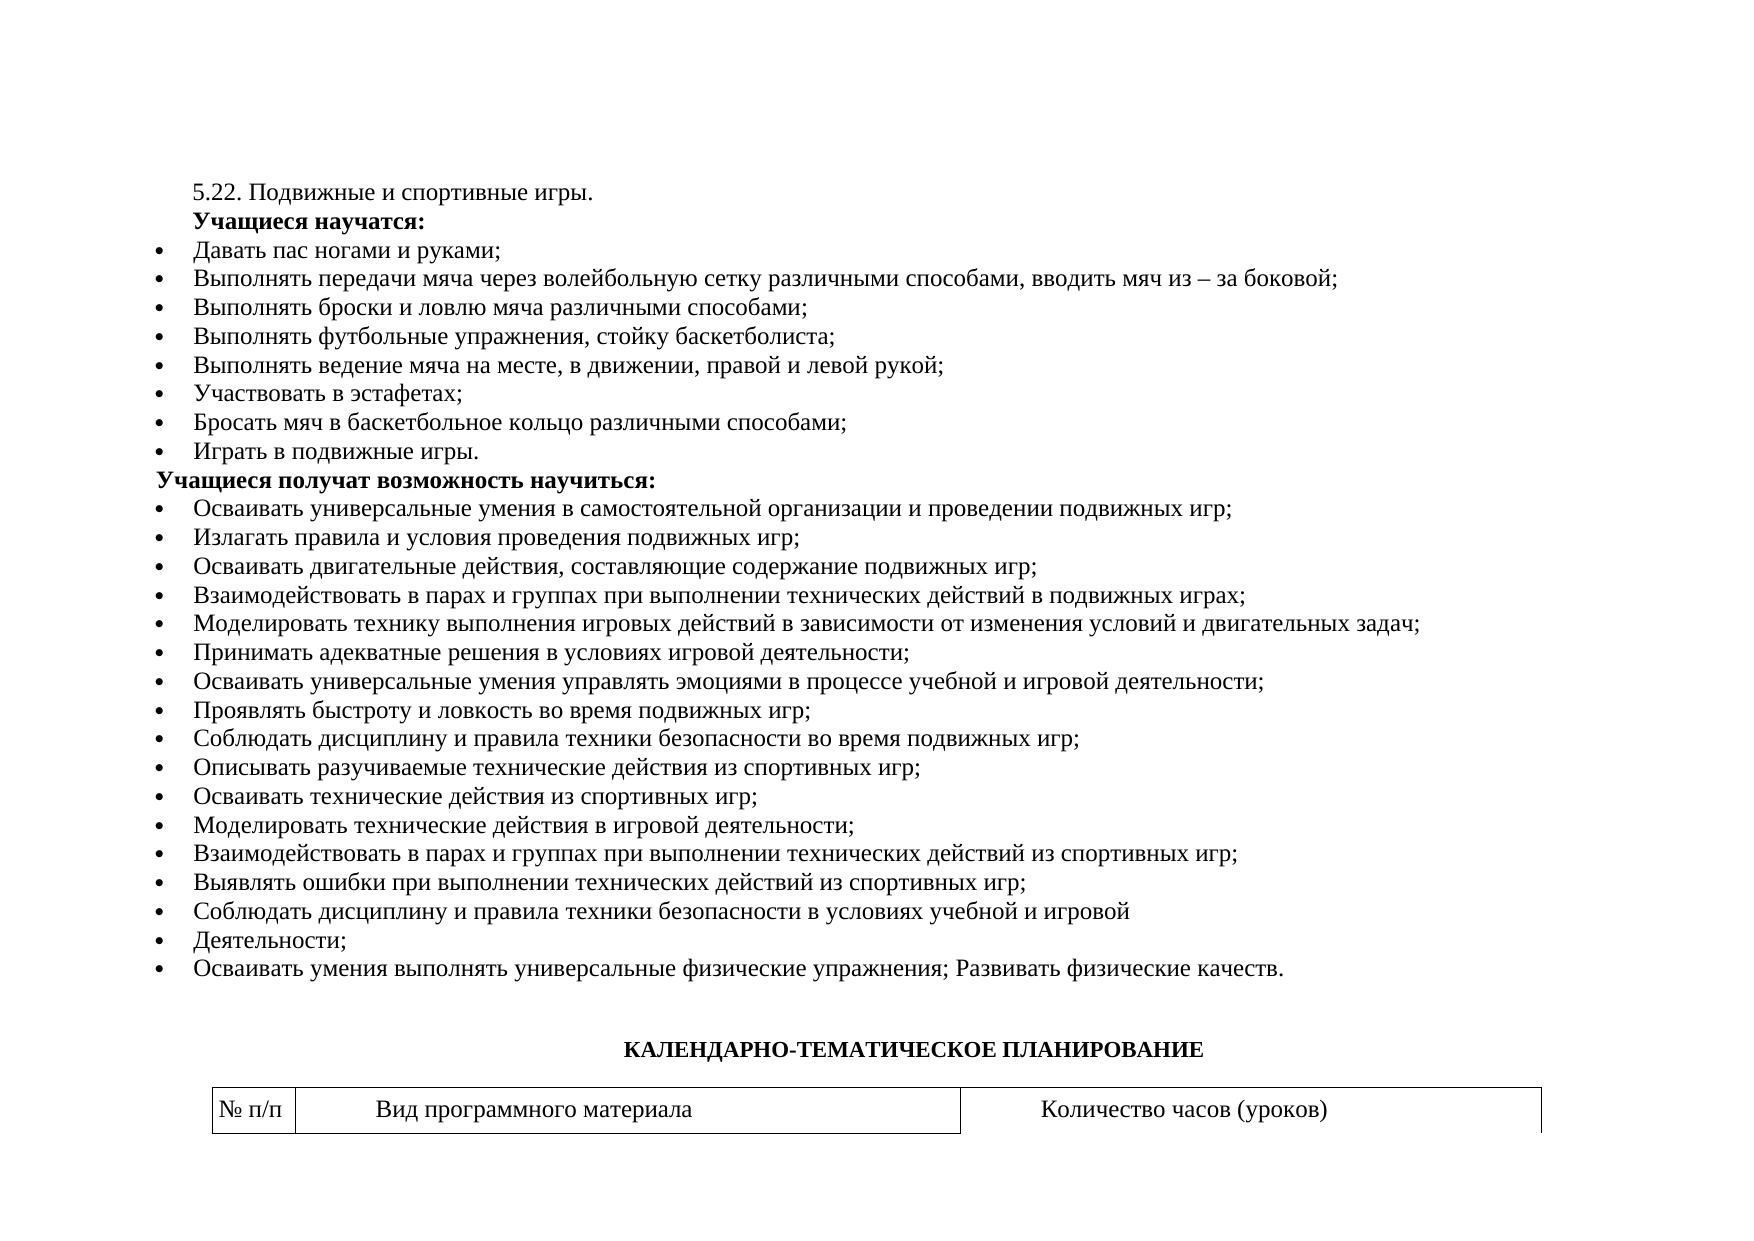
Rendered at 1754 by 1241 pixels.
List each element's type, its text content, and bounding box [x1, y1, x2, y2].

list Моделировать технические действия в игровой деятельности; [118, 810, 1636, 838]
list Бросать мяч в баскетбольное кольцо различными способами; [118, 407, 1636, 436]
list Осваивать универсальные умения в самостоятельной организации и проведении подвижных игр; [118, 493, 1636, 522]
list Соблюдать дисциплину и правила техники безопасности в условиях учебной и игровой [118, 896, 1636, 925]
list Моделировать технику выполнения игровых действий в зависимости от изменения условий и двигательных задач; [118, 608, 1636, 637]
list Участвовать в эстафетах; [118, 378, 1636, 407]
list Осваивать двигательные действия, составляющие содержание подвижных игр; [118, 551, 1636, 580]
text Учащиеся научатся: [118, 206, 1636, 235]
table_header № п/п [213, 1088, 295, 1133]
list Играть в подвижные игры. [118, 436, 1636, 465]
list Взаимодействовать в парах и группах при выполнении технических действий в подвижных играх; [118, 580, 1636, 608]
table_header Количество часов (уроков) [961, 1088, 1541, 1133]
list Выполнять передачи мяча через волейбольную сетку различными способами, вводить мяч из – за боковой; [118, 263, 1636, 292]
list Выполнять броски и ловлю мяча различными способами; [118, 292, 1636, 321]
list Соблюдать дисциплину и правила техники безопасности во время подвижных игр; [118, 723, 1636, 752]
list Излагать правила и условия проведения подвижных игр; [118, 522, 1636, 551]
list Осваивать технические действия из спортивных игр; [118, 781, 1636, 810]
text Учащиеся получат возможность научиться: [118, 465, 1636, 493]
list Выявлять ошибки при выполнении технических действий из спортивных игр; [118, 867, 1636, 896]
list Выполнять футбольные упражнения, стойку баскетболиста; [118, 321, 1636, 350]
list Описывать разучиваемые технические действия из спортивных игр; [118, 752, 1636, 781]
list Осваивать умения выполнять универсальные физические упражнения; Развивать физические качеств. [118, 953, 1636, 982]
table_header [296, 1088, 960, 1133]
list Выполнять ведение мяча на месте, в движении, правой и левой рукой; [118, 350, 1636, 378]
list Принимать адекватные решения в условиях игровой деятельности; [118, 637, 1636, 666]
list Деятельности; [118, 925, 1636, 953]
list Давать пас ногами и руками; [118, 235, 1636, 263]
list Взаимодействовать в парах и группах при выполнении технических действий из спортивных игр; [118, 838, 1636, 867]
text 5.22. Подвижные и спортивные игры. [118, 177, 1636, 206]
list Проявлять быстроту и ловкость во время подвижных игр; [118, 695, 1636, 723]
list Осваивать универсальные умения управлять эмоциями в процессе учебной и игровой деятельности; [118, 666, 1636, 695]
text КАЛЕНДАРНО-ТЕМАТИЧЕСКОЕ ПЛАНИРОВАНИЕ [118, 1036, 1636, 1062]
